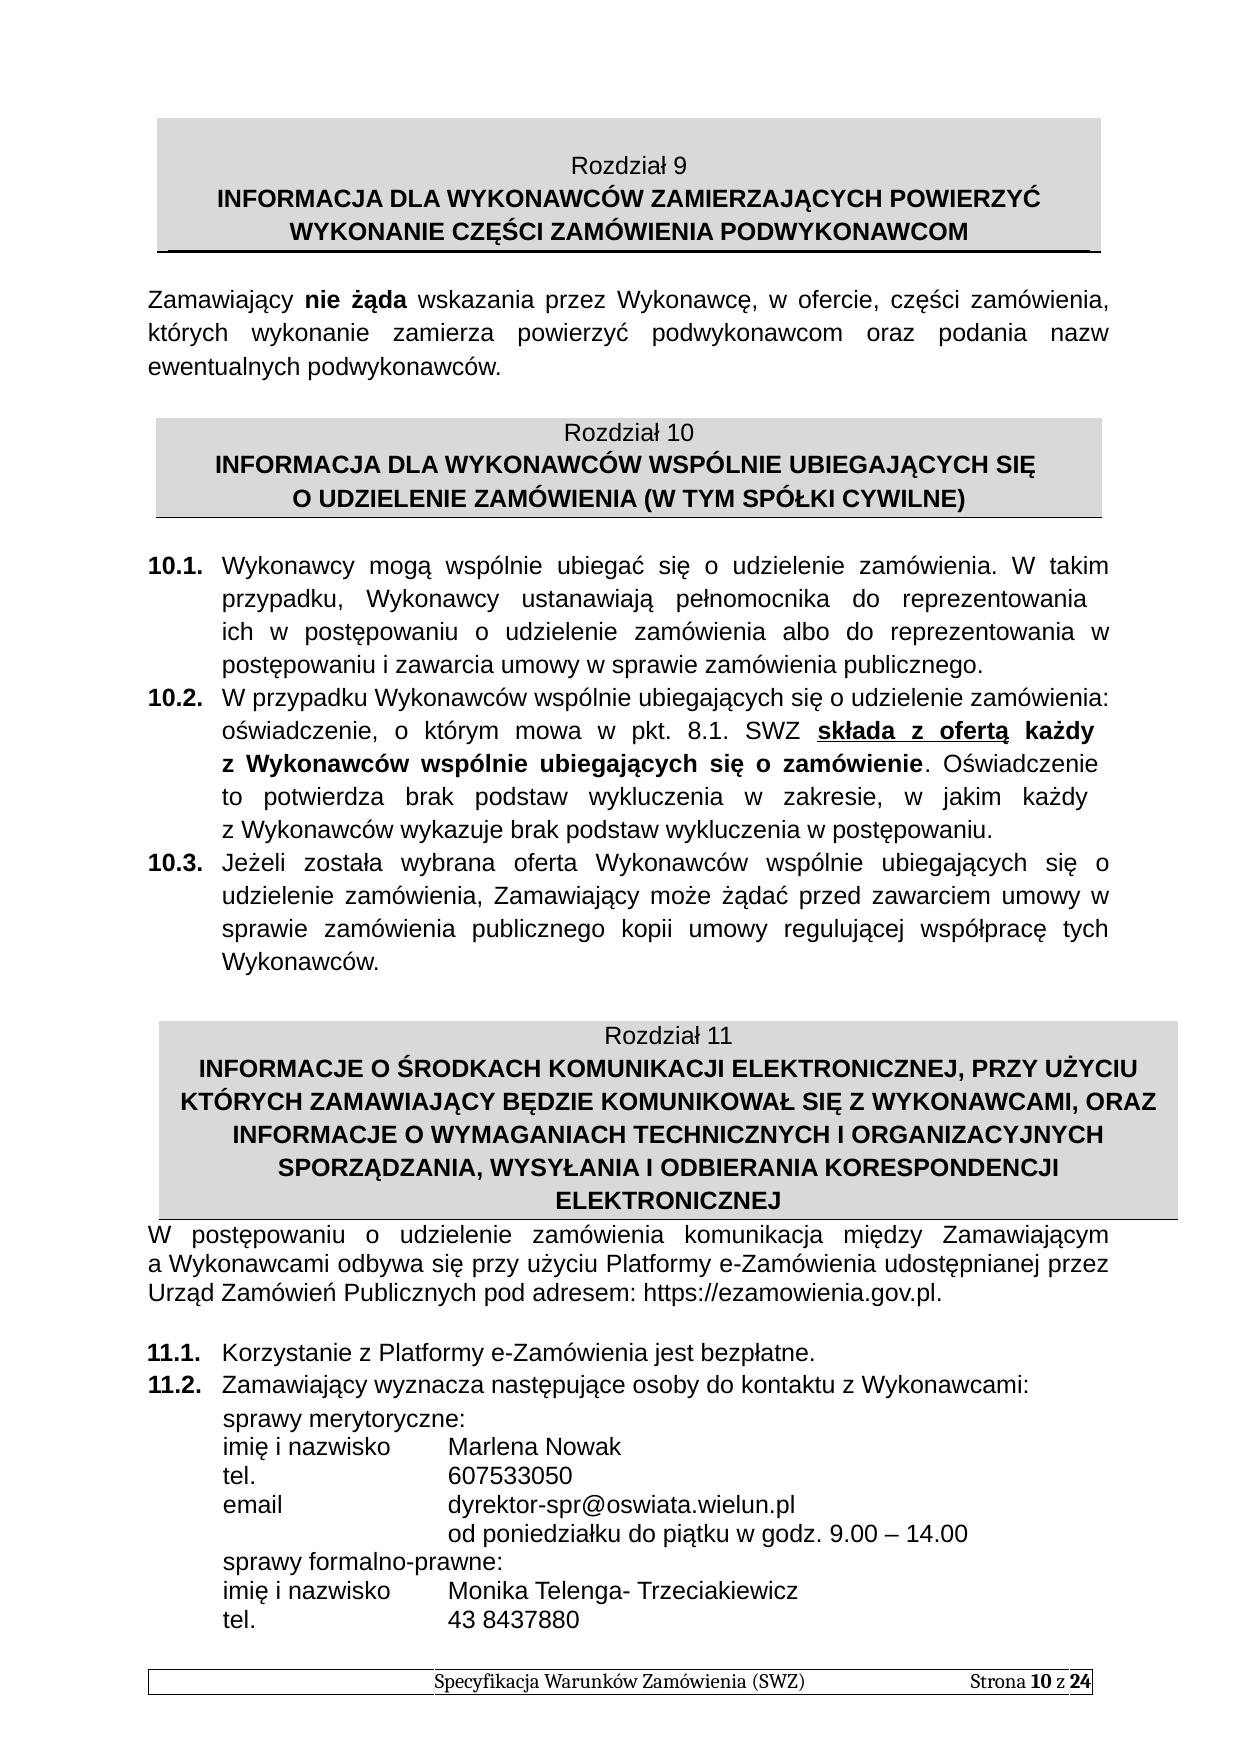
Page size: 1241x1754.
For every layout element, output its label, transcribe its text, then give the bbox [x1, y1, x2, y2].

text tel. 43 8437880 [148, 1605, 1110, 1633]
list W przypadku Wykonawców wspólnie ubiegających się o udzielenie zamówienia: oświadczenie, o którym mowa w pkt. 8.1. SWZ składa z ofertą każdy z Wykonawców wspólnie ubiegających się o zamówienie. Oświadczenie to potwierdza brak podstaw wykluczenia w zakresie, w jakim każdy z Wykonawców wykazuje brak podstaw wykluczenia w postępowaniu. [148, 683, 1110, 843]
list Jeżeli została wybrana oferta Wykonawców wspólnie ubiegających się o udzielenie zamówienia, Zamawiający może żądać przed zawarciem umowy w sprawie zamówienia publicznego kopii umowy regulującej współpracę tych Wykonawców. [148, 848, 1110, 976]
list Zamawiający wyznacza następujące osoby do kontaktu z Wykonawcami: [148, 1371, 1110, 1399]
table_header Rozdział 10 INFORMACJA DLA WYKONAWCÓW WSPÓLNIE UBIEGAJĄCYCH SIĘ O UDZIELENIE ZAMÓWIENIA (W TYM SPÓŁKI CYWILNE) [156, 418, 1102, 517]
text imię i nazwisko Marlena Nowak [148, 1432, 1110, 1461]
text Zamawiający nie żąda wskazania przez Wykonawcę, w ofercie, części zamówienia, których wykonanie zamierza powierzyć podwykonawcom oraz podania nazw ewentualnych podwykonawców. [148, 285, 1110, 380]
table_header Rozdział 11 INFORMACJE O ŚRODKACH KOMUNIKACJI ELEKTRONICZNEJ, PRZY UŻYCIU KTÓRYCH ZAMAWIAJĄCY BĘDZIE KOMUNIKOWAŁ SIĘ Z WYKONAWCAMI, ORAZ INFORMACJE O WYMAGANIACH TECHNICZNYCH I ORGANIZACYJNYCH SPORZĄDZANIA, WYSYŁANIA I ODBIERANIA KORESPONDENCJI ELEKTRONICZNEJ [159, 1021, 1178, 1219]
text tel. 607533050 [148, 1461, 1110, 1490]
text od poniedziałku do piątku w godz. 9.00 – 14.00 [148, 1518, 1110, 1547]
text email dyrektor-spr@oswiata.wielun.pl [148, 1490, 1110, 1518]
list Wykonawcy mogą wspólnie ubiegać się o udzielenie zamówienia. W takim przypadku, Wykonawcy ustanawiają pełnomocnika do reprezentowania ich w postępowaniu o udzielenie zamówienia albo do reprezentowania w postępowaniu i zawarcia umowy w sprawie zamówienia publicznego. [148, 551, 1110, 678]
text sprawy formalno-prawne: [148, 1547, 1110, 1576]
table_header [1090, 118, 1101, 251]
text sprawy merytoryczne: [148, 1403, 1110, 1432]
list Korzystanie z Platformy e-Zamówienia jest bezpłatne. [147, 1337, 1110, 1366]
text W postępowaniu o udzielenie zamówienia komunikacja między Zamawiającym a Wykonawcami odbywa się przy użyciu Platformy e-Zamówienia udostępnianej przez Urząd Zamówień Publicznych pod adresem: https://ezamowienia.gov.pl. [148, 1220, 1110, 1307]
text imię i nazwisko Monika Telenga- Trzeciakiewicz [148, 1576, 1110, 1605]
table_header [157, 118, 168, 251]
